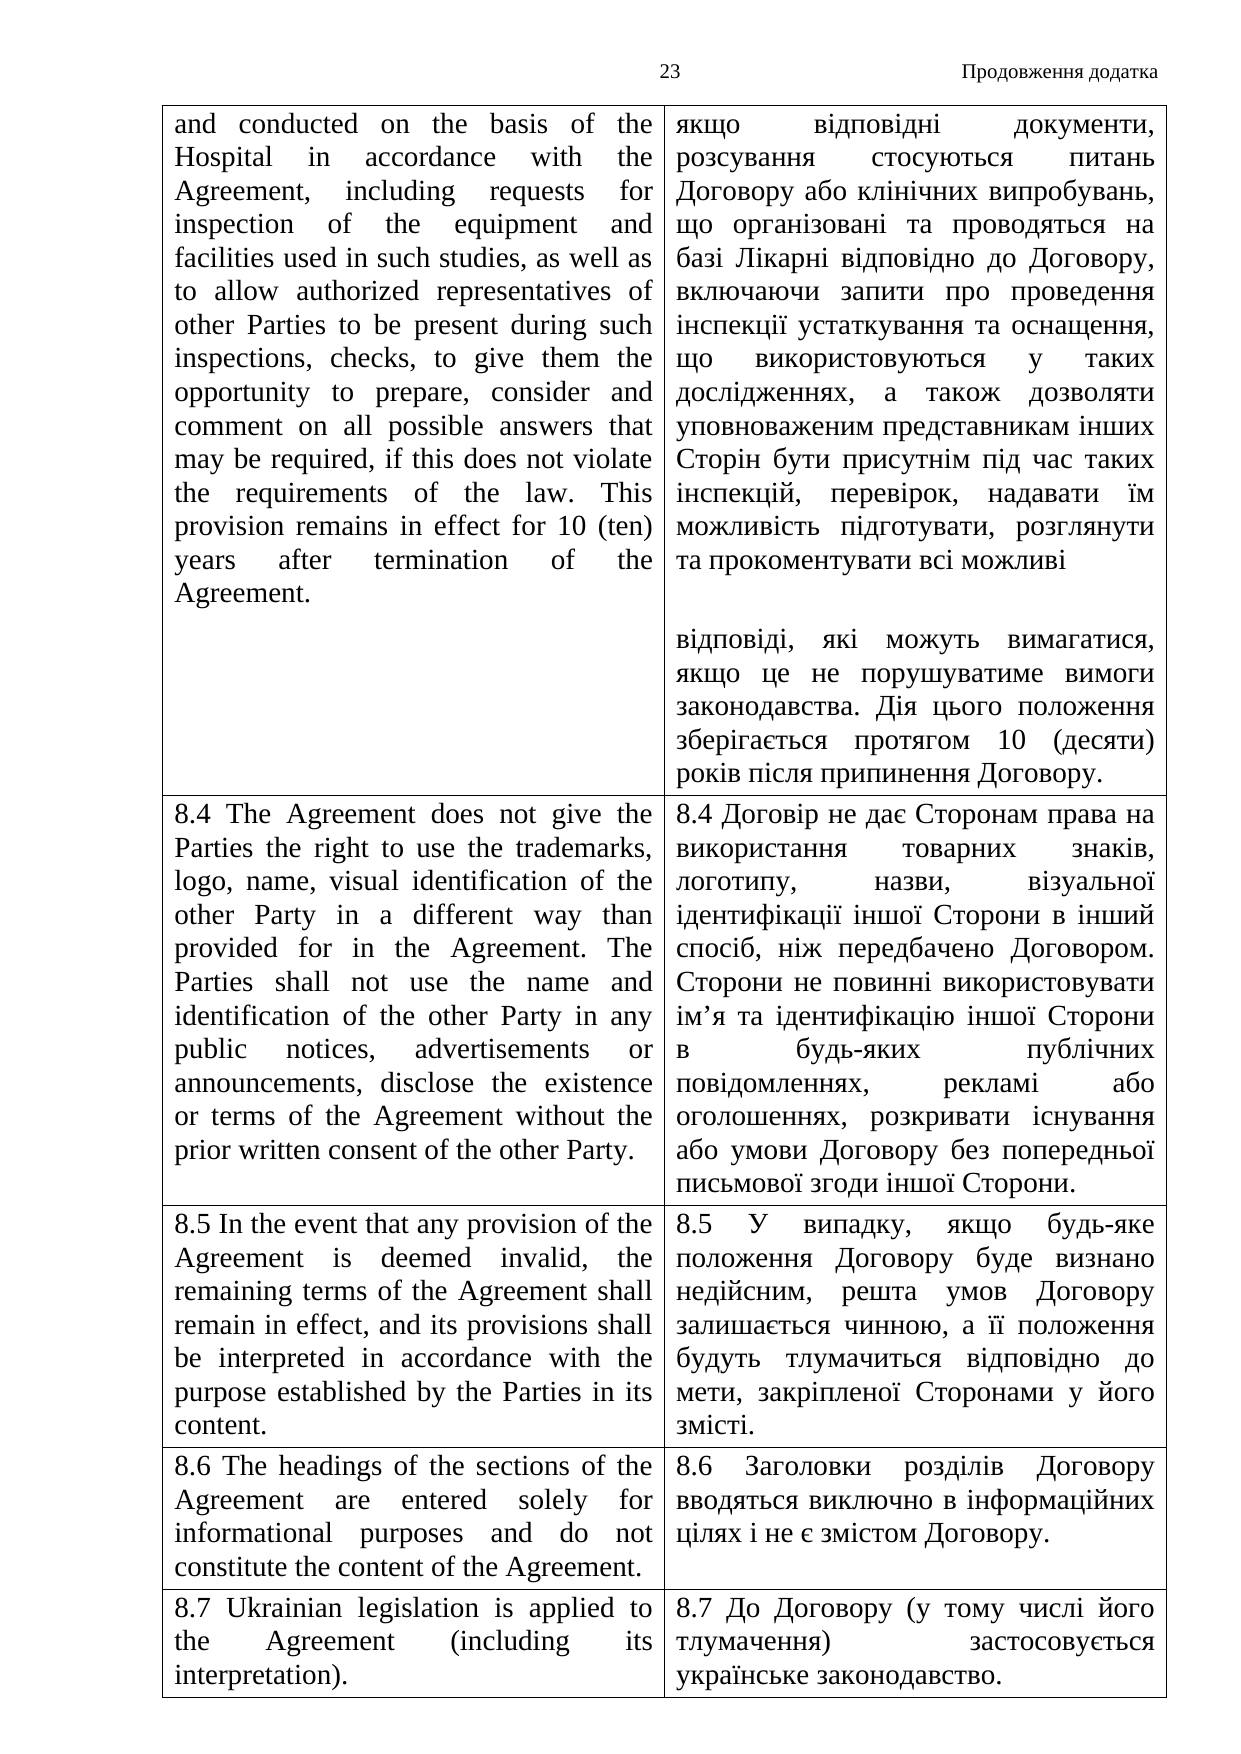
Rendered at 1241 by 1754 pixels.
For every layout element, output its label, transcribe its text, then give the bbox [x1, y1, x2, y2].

table_cell 8.5 У випадку, якщо будь-яке положення Договору буде визнано недійсним, решта умов Договору залишається чинною, а її положення будуть тлумачиться відповідно до мети, закріпленої Сторонами у його змісті. [665, 1206, 1166, 1447]
table_cell 8.4 Договір не дає Сторонам права на використання товарних знаків, логотипу, назви, візуальної ідентифікації іншої Сторони в інший спосіб, ніж передбачено Договором. Сторони не повинні використовувати ім’я та ідентифікацію іншої Сторони в будь-яких публічних повідомленнях, рекламі або оголошеннях, розкривати існування або умови Договору без попередньої письмової згоди іншої Сторони. [665, 796, 1166, 1205]
table_cell 8.7 До Договору (у тому числі його тлумачення) застосовується українське законодавство. [665, 1590, 1166, 1697]
table_cell 8.6 Заголовки розділів Договору вводяться виключно в інформаційних цілях і не є змістом Договору. [665, 1448, 1166, 1589]
table_cell 8.7 Ukrainian legislation is applied to the Agreement (including its interpretation). [163, 1590, 664, 1697]
table_cell 8.4 The Agreement does not give the Parties the right to use the trademarks, logo, name, visual identification of the other Party in a different way than provided for in the Agreement. The Parties shall not use the name and identification of the other Party in any public notices, advertisements or announcements, disclose the existence or terms of the Agreement without the prior written consent of the other Party. [163, 796, 664, 1205]
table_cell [163, 106, 664, 795]
table_cell 8.5 In the event that any provision of the Agreement is deemed invalid, the remaining terms of the Agreement shall remain in effect, and its provisions shall be interpreted in accordance with the purpose established by the Parties in its content. [163, 1206, 664, 1447]
table_cell 8.6 The headings of the sections of the Agreement are entered solely for informational purposes and do not constitute the content of the Agreement. [163, 1448, 664, 1589]
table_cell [665, 106, 1166, 795]
